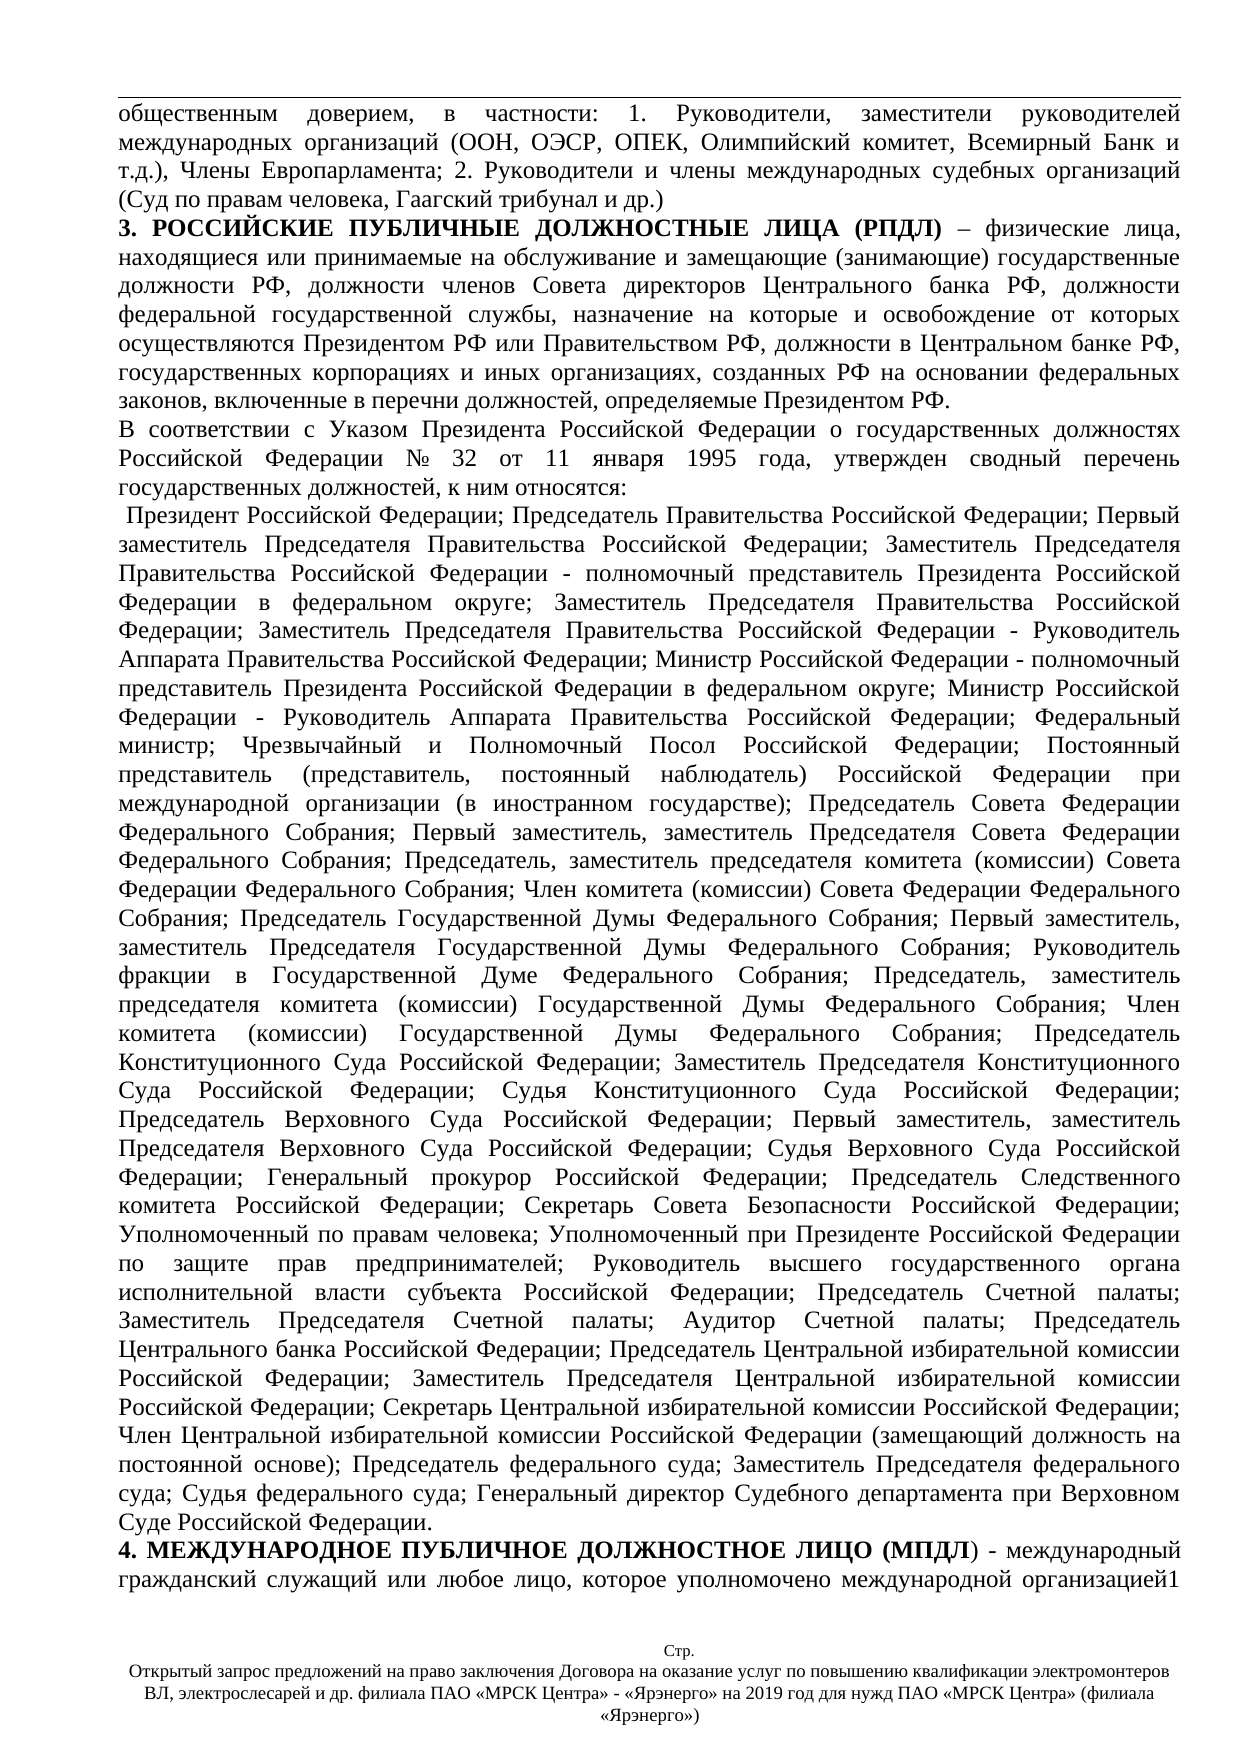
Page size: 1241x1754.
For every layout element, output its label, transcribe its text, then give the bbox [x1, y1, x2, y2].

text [118, 98, 1181, 213]
text В соответствии с Указом Президента Российской Федерации о государственных должностях Российской Федерации № 32 от 11 января 1995 года, утвержден сводный перечень государственных должностей, к ним относятся: [118, 414, 1181, 501]
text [118, 1536, 1181, 1593]
text Президент Российской Федерации; Председатель Правительства Российской Федерации; Первый заместитель Председателя Правительства Российской Федерации; Заместитель Председателя Правительства Российской Федерации - полномочный представитель Президента Российской Федерации в федеральном округе; Заместитель Председателя Правительства Российской Федерации; Заместитель Председателя Правительства Российской Федерации - Руководитель Аппарата Правительства Российской Федерации; Министр Российской Федерации - полномочный представитель Президента Российской Федерации в федеральном округе; Министр Российской Федерации - Руководитель Аппарата Правительства Российской Федерации; Федеральный министр; Чрезвычайный и Полномочный Посол Российской Федерации; Постоянный представитель (представитель, постоянный наблюдатель) Российской Федерации при международной организации (в иностранном государстве); Председатель Совета Федерации Федерального Собрания; Первый заместитель, заместитель Председателя Совета Федерации Федерального Собрания; Председатель, заместитель председателя комитета (комиссии) Совета Федерации Федерального Собрания; Член комитета (комиссии) Совета Федерации Федерального Собрания; Председатель Государственной Думы Федерального Собрания; Первый заместитель, заместитель Председателя Государственной Думы Федерального Собрания; Руководитель фракции в Государственной Думе Федерального Собрания; Председатель, заместитель председателя комитета (комиссии) Государственной Думы Федерального Собрания; Член комитета (комиссии) Государственной Думы Федерального Собрания; Председатель Конституционного Суда Российской Федерации; Заместитель Председателя Конституционного Суда Российской Федерации; Судья Конституционного Суда Российской Федерации; Председатель Верховного Суда Российской Федерации; Первый заместитель, заместитель Председателя Верховного Суда Российской Федерации; Судья Верховного Суда Российской Федерации; Генеральный прокурор Российской Федерации; Председатель Следственного комитета Российской Федерации; Секретарь Совета Безопасности Российской Федерации; Уполномоченный по правам человека; Уполномоченный при Президенте Российской Федерации по защите прав предпринимателей; Руководитель высшего государственного органа исполнительной власти субъекта Российской Федерации; Председатель Счетной палаты; Заместитель Председателя Счетной палаты; Аудитор Счетной палаты; Председатель Центрального банка Российской Федерации; Председатель Центральной избирательной комиссии Российской Федерации; Заместитель Председателя Центральной избирательной комиссии Российской Федерации; Секретарь Центральной избирательной комиссии Российской Федерации; Член Центральной избирательной комиссии Российской Федерации (замещающий должность на постоянной основе); Председатель федерального суда; Заместитель Председателя федерального суда; Судья федерального суда; Генеральный директор Судебного департамента при Верховном Суде Российской Федерации. [118, 501, 1181, 1536]
text 3. РОССИЙСКИЕ ПУБЛИЧНЫЕ ДОЛЖНОСТНЫЕ ЛИЦА (РПДЛ) – физические лица, находящиеся или принимаемые на обслуживание и замещающие (занимающие) государственные должности РФ, должности членов Совета директоров Центрального банка РФ, должности федеральной государственной службы, назначение на которые и освобождение от которых осуществляются Президентом РФ или Правительством РФ, должности в Центральном банке РФ, государственных корпорациях и иных организациях, созданных РФ на основании федеральных законов, включенные в перечни должностей, определяемые Президентом РФ. [118, 213, 1181, 414]
